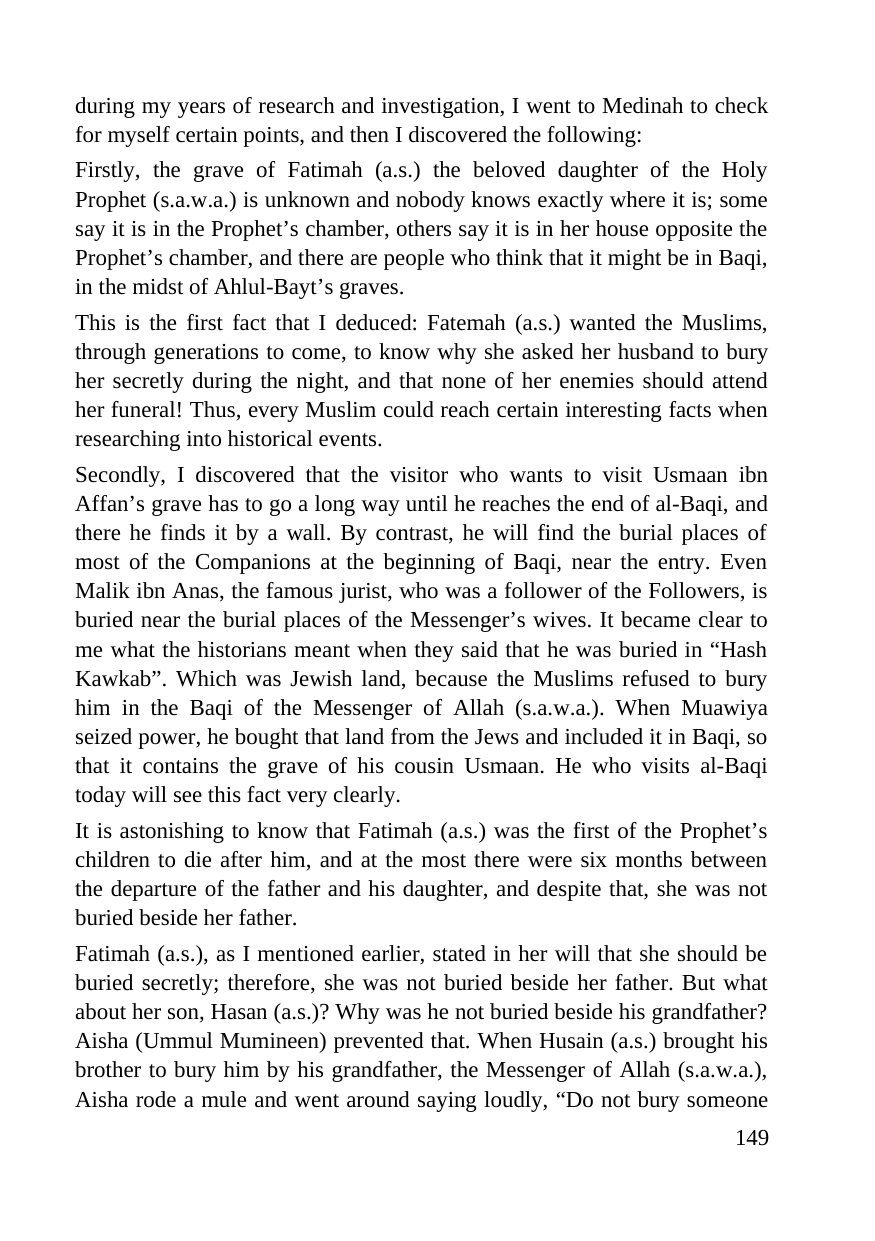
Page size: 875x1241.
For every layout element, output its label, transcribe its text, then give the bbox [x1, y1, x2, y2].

text Firstly, the grave of Fatimah (a.s.) the beloved daughter of the Holy Prophet (s.a.w.a.) is unknown and nobody knows exactly where it is; some say it is in the Prophet’s chamber, others say it is in her house opposite the Prophet’s chamber, and there are people who think that it might be in Baqi, in the midst of Ahlul-Bayt’s graves. [75, 154, 769, 300]
text This is the first fact that I deduced: Fatemah (a.s.) wanted the Muslims, through generations to come, to know why she asked her husband to bury her secretly during the night, and that none of her enemies should attend her funeral! Thus, every Muslim could reach certain interesting facts when researching into historical events. [75, 307, 769, 452]
text It is astonishing to know that Fatimah (a.s.) was the first of the Prophet’s children to die after him, and at the most there were six months between the departure of the father and his daughter, and despite that, she was not buried beside her father. [75, 815, 769, 932]
text Secondly, I discovered that the visitor who wants to visit Usmaan ibn Affan’s grave has to go a long way until he reaches the end of al-Baqi, and there he finds it by a wall. By contrast, he will find the burial places of most of the Companions at the beginning of Baqi, near the entry. Even Malik ibn Anas, the famous jurist, who was a follower of the Followers, is buried near the burial places of the Messenger’s wives. It became clear to me what the historians meant when they said that he was buried in “Hash Kawkab”. Which was Jewish land, because the Muslims refused to bury him in the Baqi of the Messenger of Allah (s.a.w.a.). When Muawiya seized power, he bought that land from the Jews and included it in Baqi, so that it contains the grave of his cousin Usmaan. He who visits al-Baqi today will see this fact very clearly. [75, 459, 769, 809]
